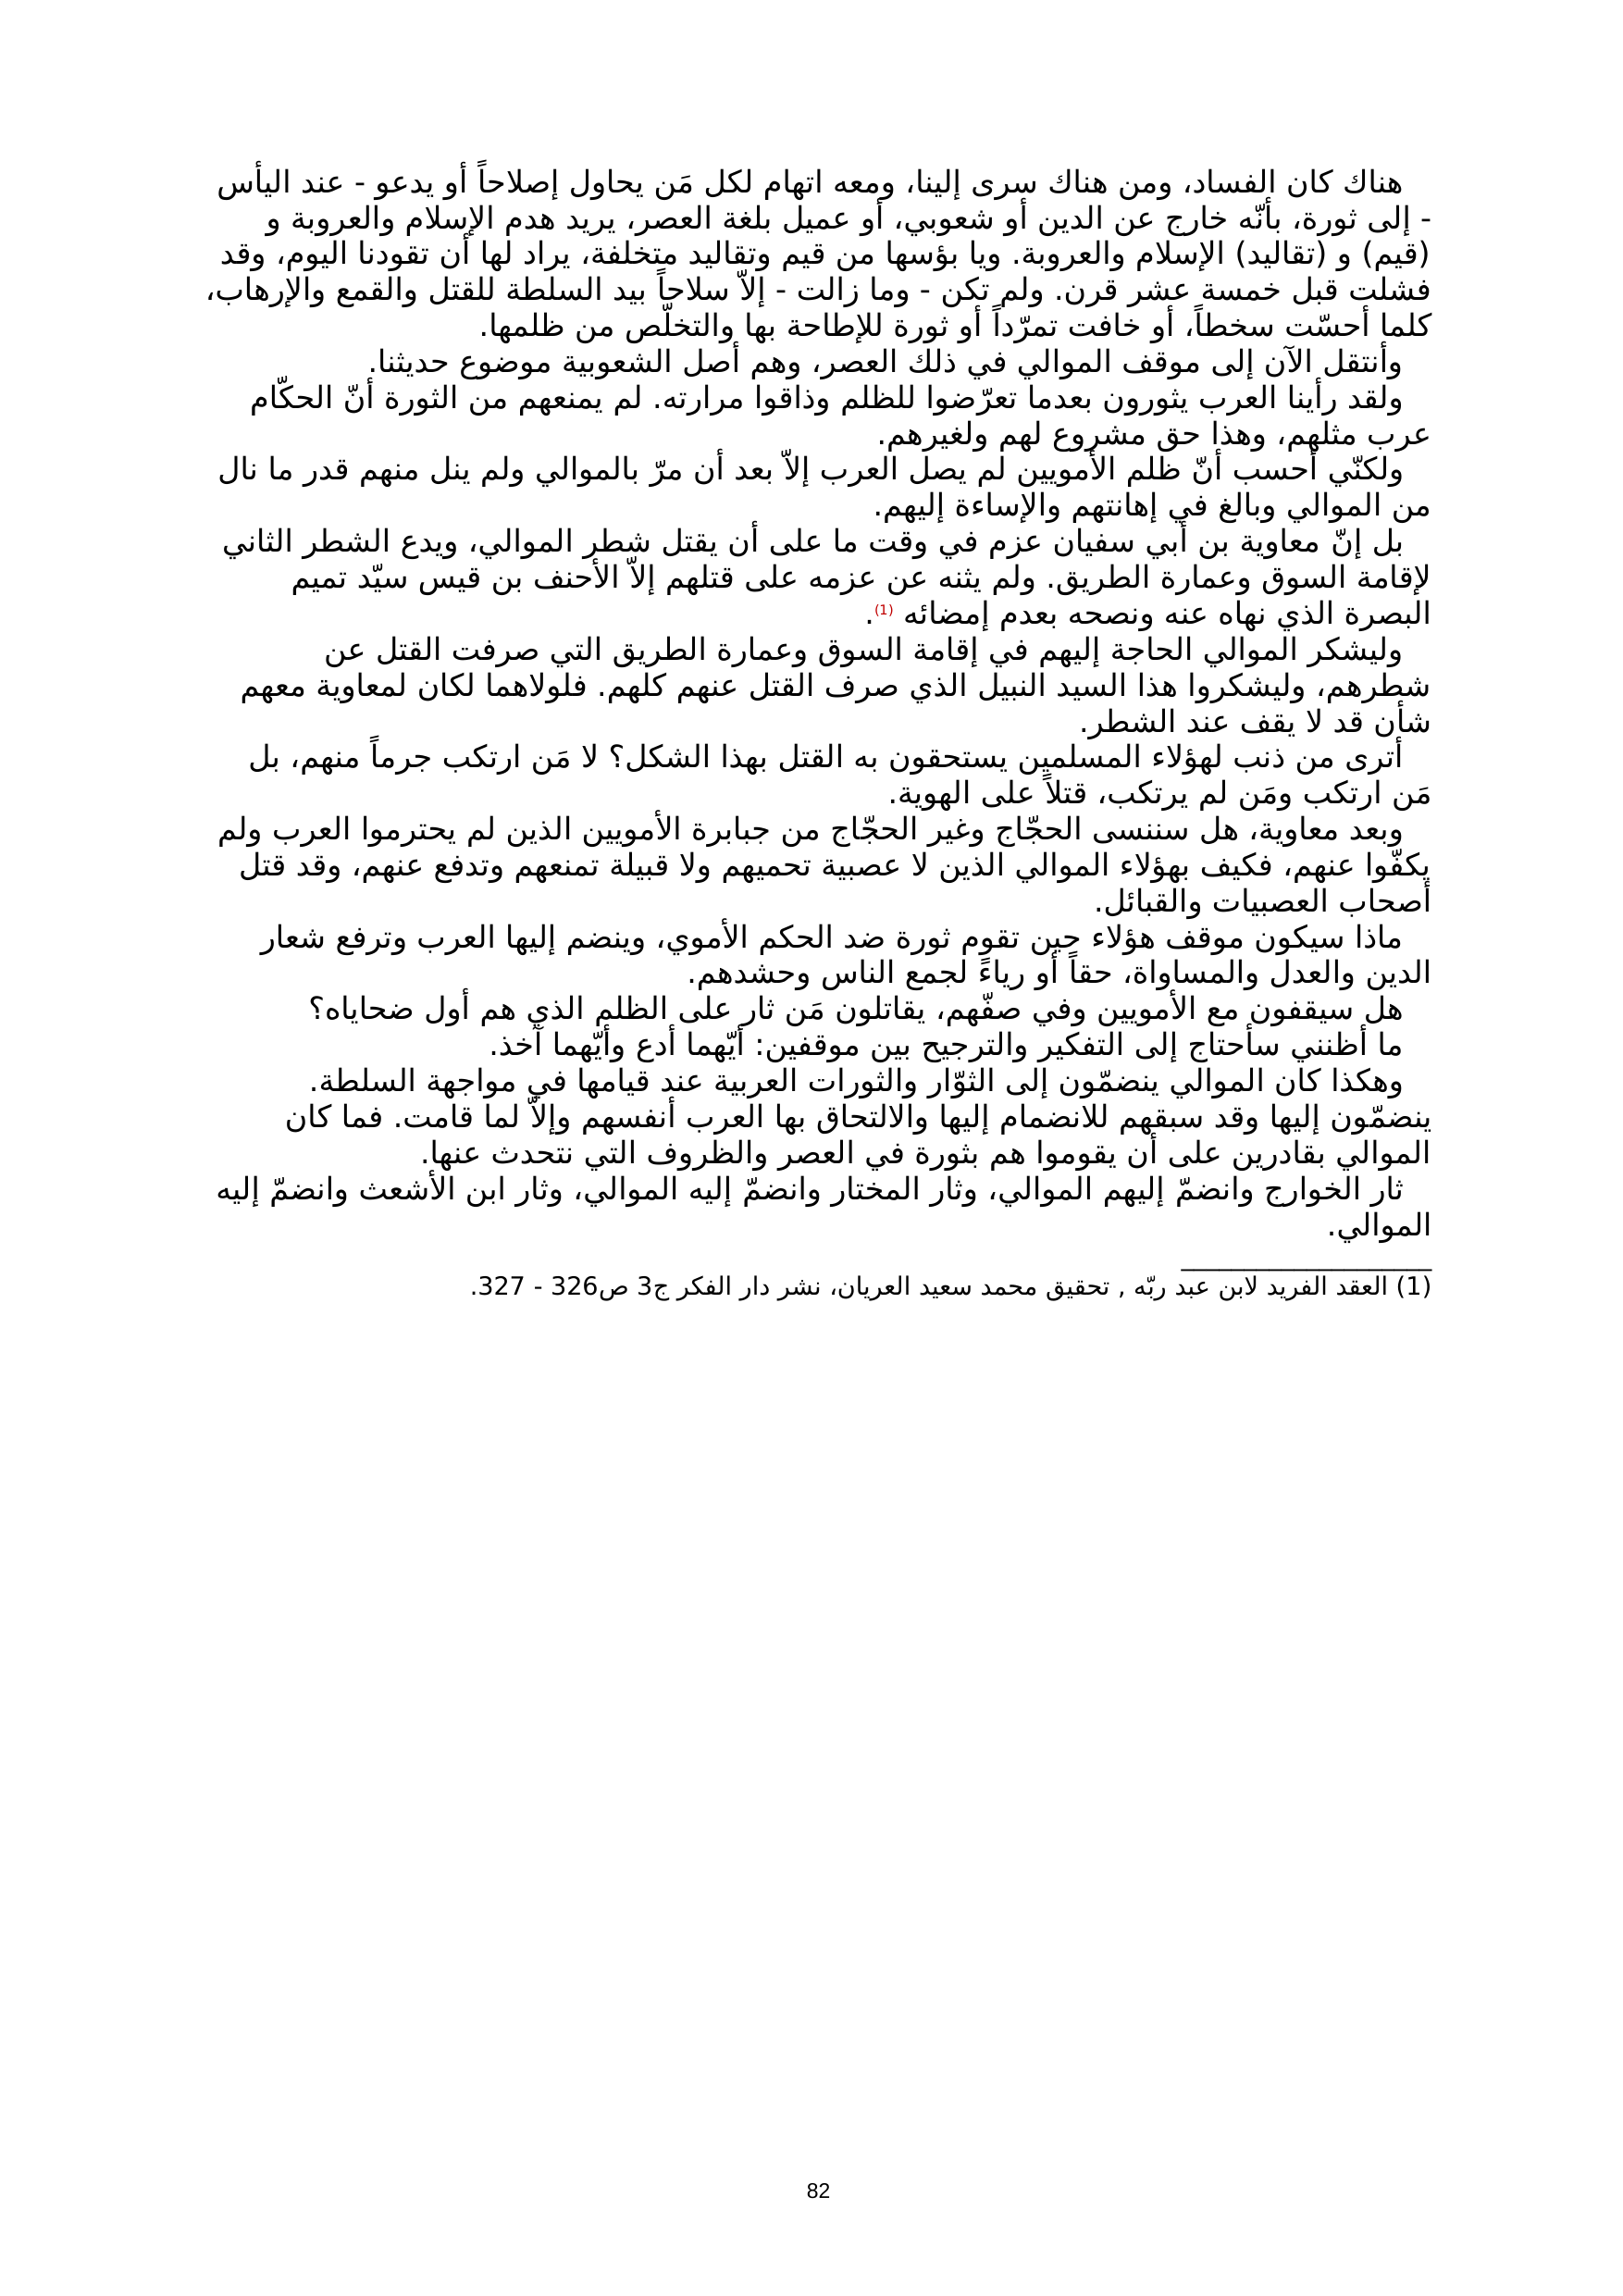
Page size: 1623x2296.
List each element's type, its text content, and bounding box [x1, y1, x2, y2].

text وأنتقل الآن إلى موقف الموالي في ذلك العصر، وهم أصل الشعوبية موضوع حديثنا. [205, 343, 1431, 379]
text هل سيقفون مع الأمويين وفي صفّهم، يقاتلون مَن ثار على الظلم الذي هم أول ضحاياه؟ [205, 991, 1431, 1027]
text وهكذا كان الموالي ينضمّون إلى الثوّار والثورات العربية عند قيامها في مواجهة السلطة. ينضمّون إليها وقد سبقهم للانضمام إليها والالتحاق بها العرب أنفسهم وإلاّ لما قامت. فما كان الموالي بقادرين على أن يقوموا هم بثورة في العصر والظروف التي نتحدث عنها. [205, 1062, 1431, 1171]
text ماذا سيكون موقف هؤلاء حين تقوم ثورة ضد الحكم الأموي، وينضم إليها العرب وترفع شعار الدين والعدل والمساواة، حقاً أو رياءً لجمع الناس وحشدهم. [205, 919, 1431, 991]
text وليشكر الموالي الحاجة إليهم في إقامة السوق وعمارة الطريق التي صرفت القتل عن شطرهم، وليشكروا هذا السيد النبيل الذي صرف القتل عنهم كلهم. فلولاهما لكان لمعاوية معهم شأن قد لا يقف عند الشطر. [205, 631, 1431, 739]
text بل إنّ معاوية بن أبي سفيان عزم في وقت ما على أن يقتل شطر الموالي، ويدع الشطر الثاني لإقامة السوق وعمارة الطريق. ولم يثنه عن عزمه على قتلهم إلاّ الأحنف بن قيس سيّد تميم البصرة الذي نهاه عنه ونصحه بعدم إمضائه (1). [205, 524, 1431, 631]
text ولقد رأينا العرب يثورون بعدما تعرّضوا للظلم وذاقوا مرارته. لم يمنعهم من الثورة أنّ الحكّام عرب مثلهم، وهذا حق مشروع لهم ولغيرهم. [205, 379, 1431, 452]
text (1) العقد الفريد لابن عبد ربّه , تحقيق محمد سعيد العريان، نشر دار الفكر ج3 ص326 - 327. [205, 1272, 1431, 1301]
text ما أظنني سأحتاج إلى التفكير والترجيح بين موقفين: أيّهما أدع وأيّهما آخذ. [205, 1027, 1431, 1062]
text هناك كان الفساد، ومن هناك سرى إلينا، ومعه اتهام لكل مَن يحاول إصلاحاً أو يدعو - عند اليأس - إلى ثورة، بأنّه خارج عن الدين أو شعوبي، أو عميل بلغة العصر، يريد هدم الإسلام والعروبة و (قيم) و (تقاليد) الإسلام والعروبة. ويا بؤسها من قيم وتقاليد متخلفة، يراد لها أن تقودنا اليوم، وقد فشلت قبل خمسة عشر قرن. ولم تكن - وما زالت - إلاّ سلاحاً بيد السلطة للقتل والقمع والإرهاب، كلما أحسّت سخطاً، أو خافت تمرّداً أو ثورة للإطاحة بها والتخلّص من ظلمها. [205, 164, 1431, 343]
text أترى من ذنب لهؤلاء المسلمين يستحقون به القتل بهذا الشكل؟ لا مَن ارتكب جرماً منهم، بل مَن ارتكب ومَن لم يرتكب، قتلاً على الهوية. [205, 739, 1431, 812]
text ____________________ [205, 1243, 1431, 1272]
text وبعد معاوية، هل سننسى الحجّاج وغير الحجّاج من جبابرة الأمويين الذين لم يحترموا العرب ولم يكفّوا عنهم، فكيف بهؤلاء الموالي الذين لا عصبية تحميهم ولا قبيلة تمنعهم وتدفع عنهم، وقد قتل أصحاب العصبيات والقبائل. [205, 812, 1431, 919]
text ثار الخوارج وانضمّ إليهم الموالي، وثار المختار وانضمّ إليه الموالي، وثار ابن الأشعث وانضمّ إليه الموالي. [205, 1171, 1431, 1243]
text ولكنّي أحسب أنّ ظلم الأمويين لم يصل العرب إلاّ بعد أن مرّ بالموالي ولم ينل منهم قدر ما نال من الموالي وبالغ في إهانتهم والإساءة إليهم. [205, 452, 1431, 524]
